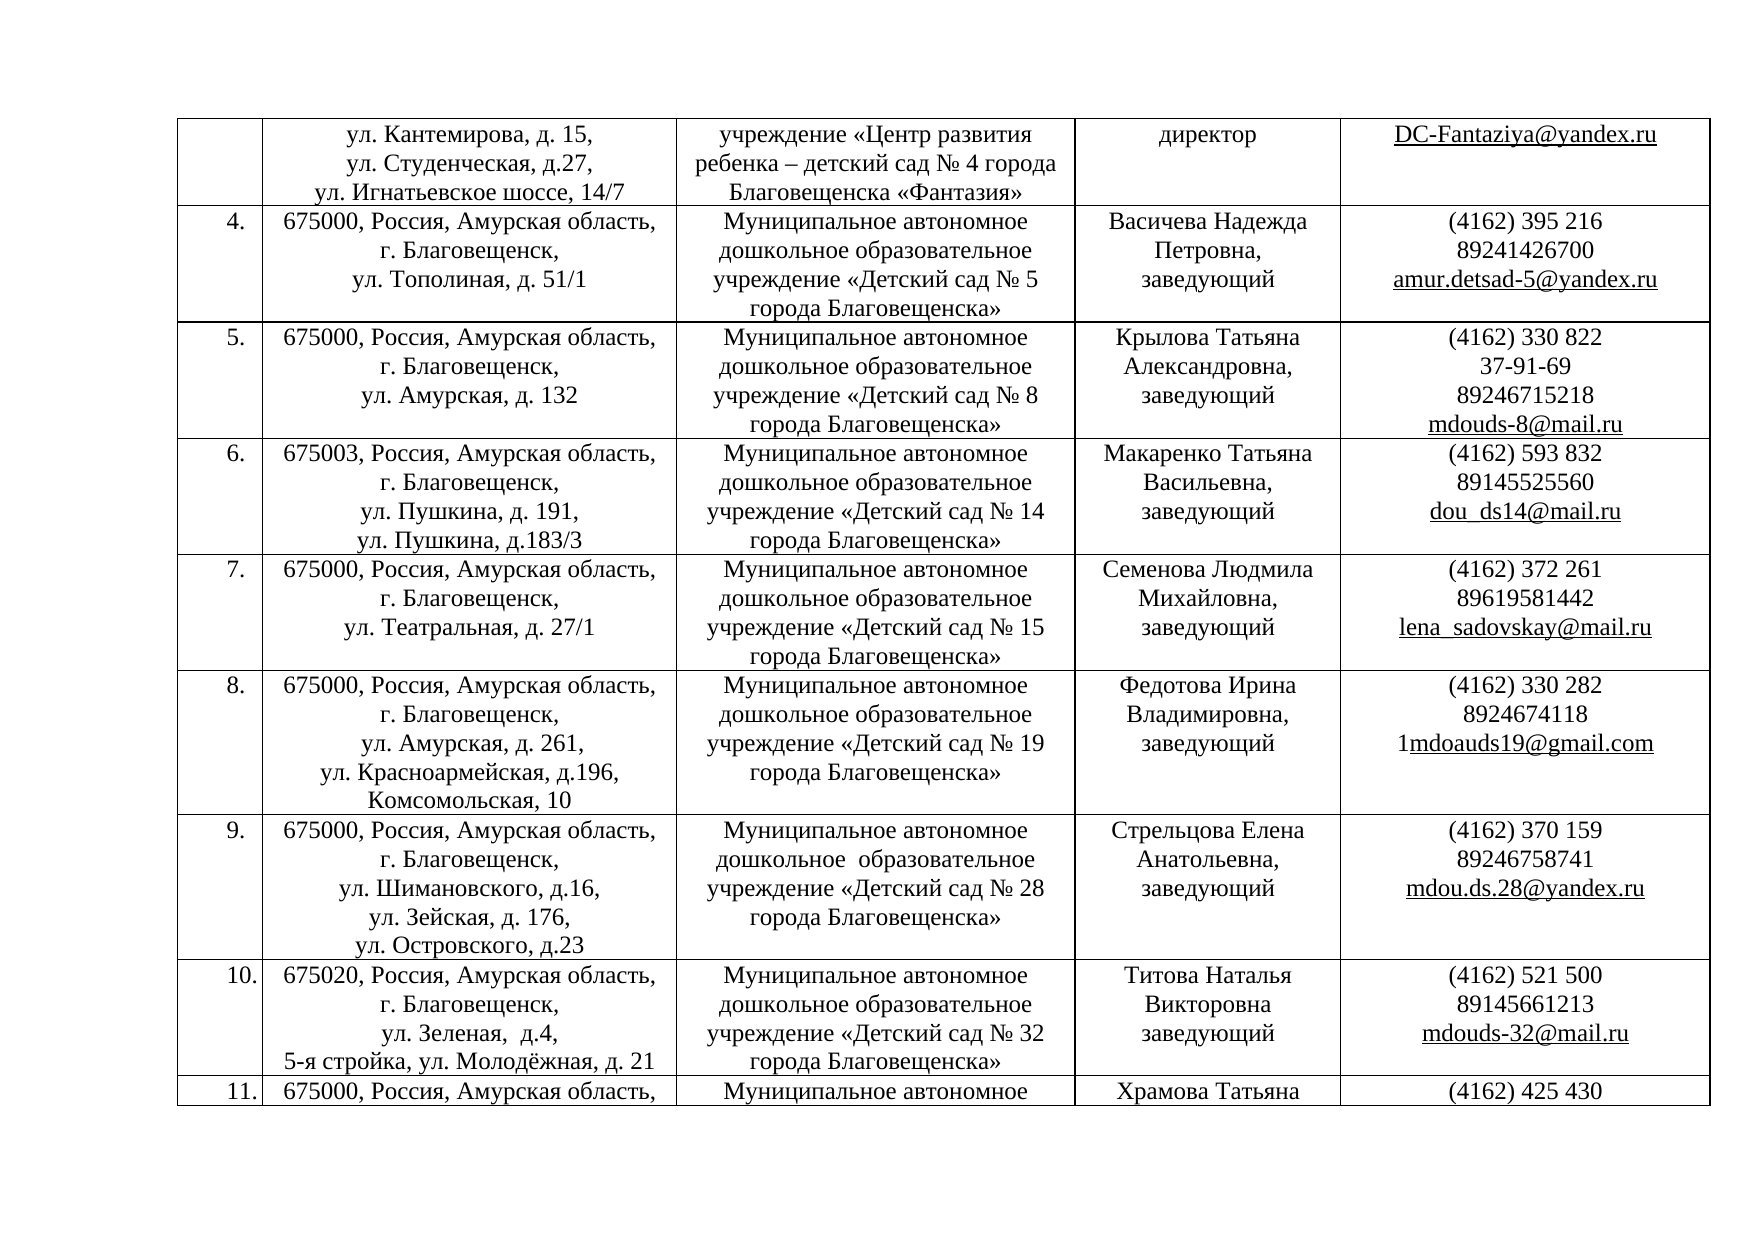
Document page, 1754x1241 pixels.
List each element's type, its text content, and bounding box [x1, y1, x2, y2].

table_cell Муниципальное автономное дошкольное образовательное учреждение «Детский сад № 28 города Благовещенска» [677, 815, 1074, 959]
table_cell [178, 815, 262, 959]
table_cell Семенова Людмила Михайловна, заведующий [1076, 555, 1340, 669]
table_cell (4162) 395 216 89241426700 amur.detsad-5@yandex.ru [1341, 206, 1709, 321]
table_cell (4162) 372 261 89619581442 lena_sadovskay@mail.ru [1341, 555, 1709, 669]
table_cell [178, 439, 262, 553]
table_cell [1076, 119, 1340, 205]
table_cell (4162) 330 282 89246741181mdoauds19@gmail.com [1341, 671, 1709, 814]
table_cell Муниципальное автономное дошкольное образовательное учреждение «Детский сад № 5 города Благовещенска» [677, 206, 1074, 321]
table_cell Муниципальное автономное дошкольное образовательное учреждение «Детский сад № 14 города Благовещенска» [677, 439, 1074, 553]
table_cell (4162) 370 159 89246758741 mdou.ds.28@yandex.ru [1341, 815, 1709, 959]
table_cell Федотова Ирина Владимировна, заведующий [1076, 671, 1340, 814]
table_cell [178, 119, 262, 205]
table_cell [677, 1076, 1074, 1105]
table_cell 675003, Россия, Амурская область, г. Благовещенск, ул. Пушкина, д. 191, ул. Пушкина, д.183/3 [263, 439, 676, 553]
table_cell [1341, 1076, 1709, 1105]
table_cell 675020, Россия, Амурская область, г. Благовещенск, ул. Зеленая, д.4, 5-я стройка, ул. Молодёжная, д. 21 [263, 960, 676, 1075]
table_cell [263, 119, 676, 205]
table_cell [178, 960, 262, 1075]
table_cell 675000, Россия, Амурская область, г. Благовещенск, ул. Тополиная, д. 51/1 [263, 206, 676, 321]
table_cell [1076, 1076, 1340, 1105]
table_cell Крылова Татьяна Александровна, заведующий [1076, 323, 1340, 437]
table_cell [178, 555, 262, 669]
table_cell Васичева Надежда Петровна, заведующий [1076, 206, 1340, 321]
table_cell Стрельцова Елена Анатольевна, заведующий [1076, 815, 1340, 959]
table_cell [1341, 119, 1709, 205]
table_cell Макаренко Татьяна Васильевна, заведующий [1076, 439, 1340, 553]
table_cell (4162) 593 832 89145525560 dou_ds14@mail.ru [1341, 439, 1709, 553]
table_cell [178, 1076, 262, 1105]
table_cell [178, 206, 262, 321]
table_cell 675000, Россия, Амурская область, г. Благовещенск, ул. Амурская, д. 132 [263, 323, 676, 437]
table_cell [263, 1076, 676, 1105]
table_cell Муниципальное автономное дошкольное образовательное учреждение «Детский сад № 15 города Благовещенска» [677, 555, 1074, 669]
table_cell 675000, Россия, Амурская область, г. Благовещенск, ул. Амурская, д. 261, ул. Красноармейская, д.196, Комсомольская, 10 [263, 671, 676, 814]
table_cell 675000, Россия, Амурская область, г. Благовещенск, ул. Театральная, д. 27/1 [263, 555, 676, 669]
table_cell 675000, Россия, Амурская область, г. Благовещенск, ул. Шимановского, д.16, ул. Зейская, д. 176, ул. Островского, д.23 [263, 815, 676, 959]
table_cell Муниципальное автономное дошкольное образовательное учреждение «Детский сад № 32 города Благовещенска» [677, 960, 1074, 1075]
table_cell [178, 671, 262, 814]
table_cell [677, 119, 1074, 205]
table_cell (4162) 330 822 37-91-69 89246715218 mdouds-8@mail.ru [1341, 323, 1709, 437]
table_cell (4162) 521 500 89145661213 mdouds-32@mail.ru [1341, 960, 1709, 1075]
table_cell [178, 323, 262, 437]
table_cell Муниципальное автономное дошкольное образовательное учреждение «Детский сад № 19 города Благовещенска» [677, 671, 1074, 814]
table_cell Муниципальное автономное дошкольное образовательное учреждение «Детский сад № 8 города Благовещенска» [677, 323, 1074, 437]
table_cell Титова Наталья Викторовна заведующий [1076, 960, 1340, 1075]
